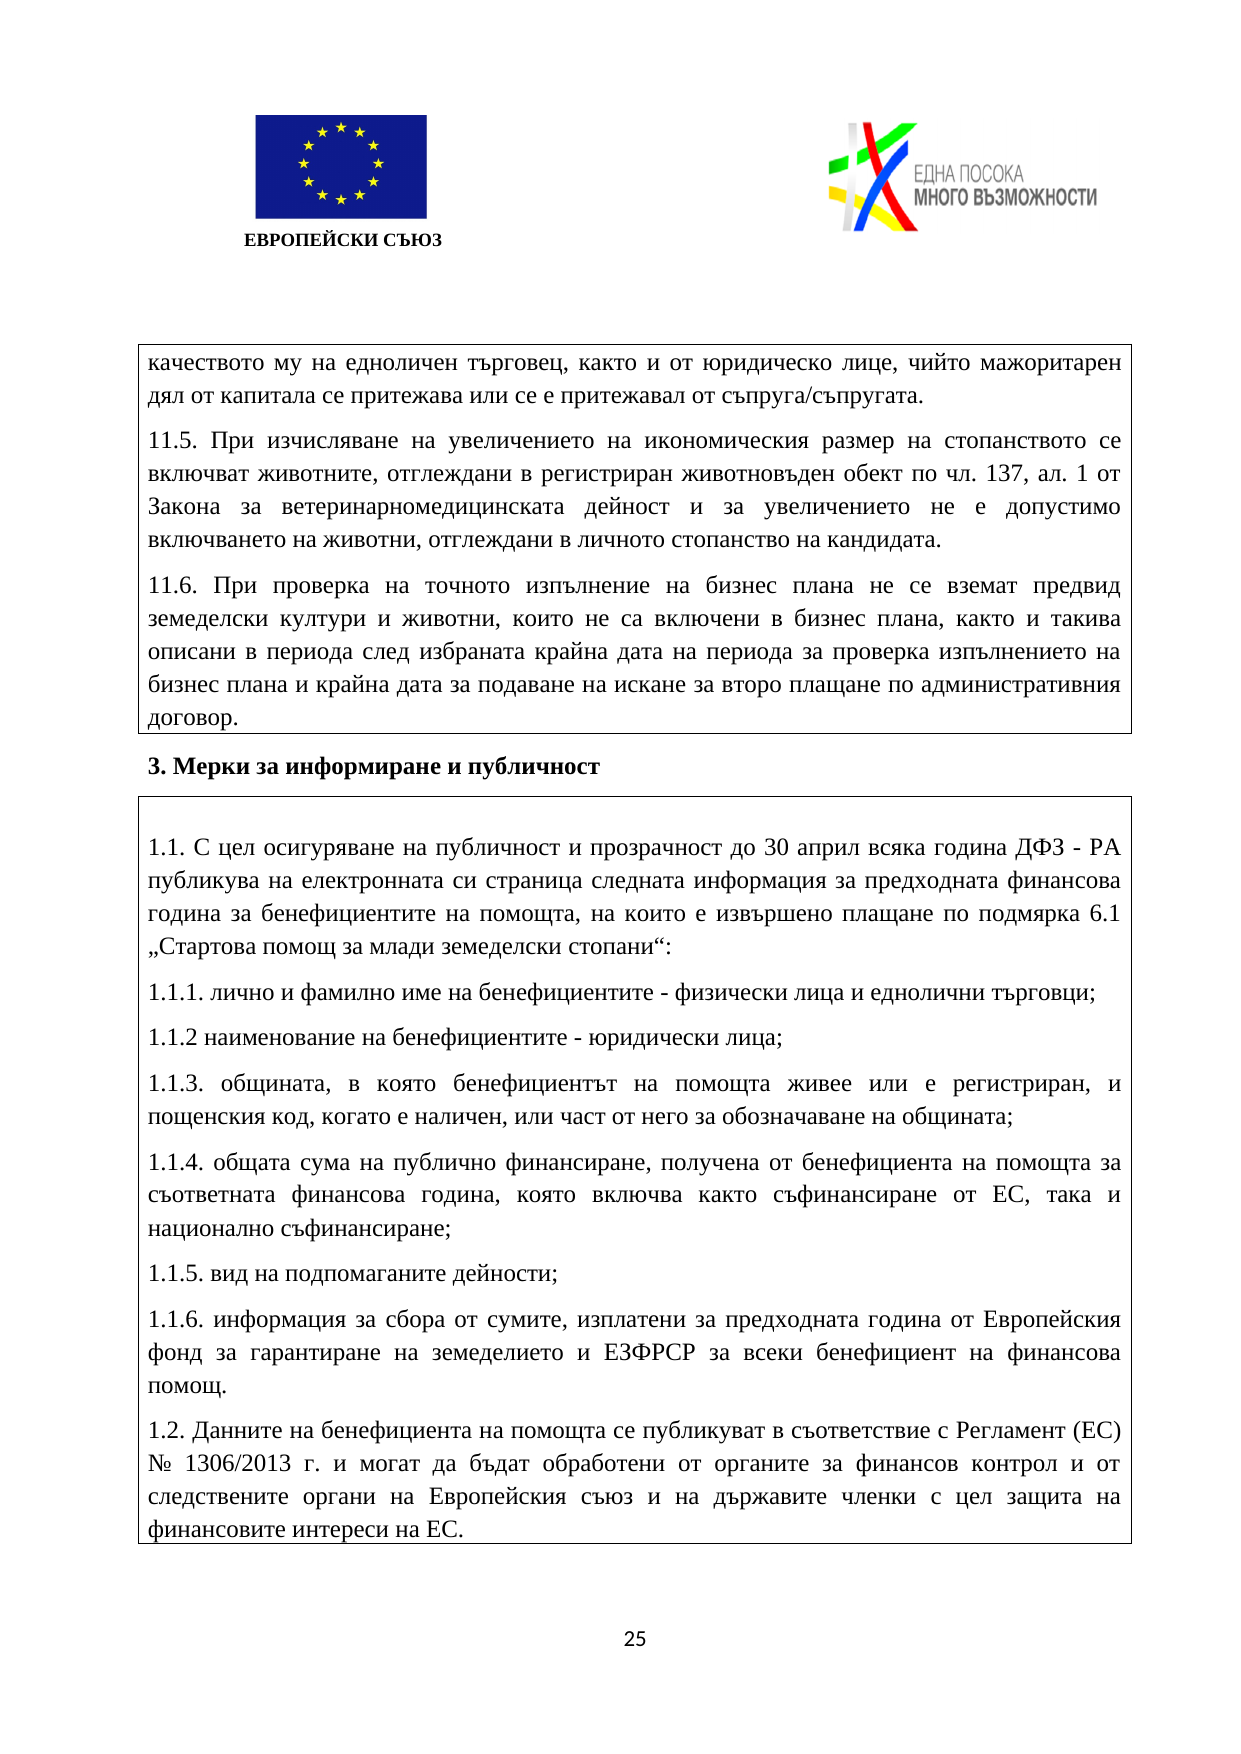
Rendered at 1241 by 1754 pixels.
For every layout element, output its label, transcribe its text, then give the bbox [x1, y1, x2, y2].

text 11.6. При проверка на точното изпълнение на бизнес плана не се вземат предвид земеделски култури и животни, които не са включени в бизнес плана, както и такива описани в периода след избраната крайна дата на периода за проверка изпълнението на бизнес плана и крайна дата за подаване на искане за второ плащане по административния договор. [139, 567, 1131, 733]
picture [252, 115, 430, 222]
list 1.1.6. информация за сбора от сумите, изплатени за предходната година от Европейския фонд за гарантиране на земеделието и ЕЗФРСР за всеки бенефициент на финансова помощ. [139, 1301, 1131, 1398]
list 1.1.4. общата сума на публично финансиране, получена от бенефициента на помощта за съответната финансова година, която включва както съфинансиране от ЕС, така и национално съфинансиране; [139, 1143, 1131, 1241]
list 1.1.2 наименование на бенефициентите - юридически лица; [139, 1019, 1131, 1051]
text 11.5. При изчисляване на увеличението на икономическия размер на стопанството се включват животните, отглеждани в регистриран животновъден обект по чл. 137, ал. 1 от Закона за ветеринарномедицинската дейност и за увеличението не е допустимо включването на животни, отглеждани в личното стопанство на кандидата. [139, 422, 1131, 553]
list 1.2. Данните на бенефициента на помощта се публикуват в съответствие с Регламент (ЕС) № 1306/2013 г. и могат да бъдат обработени от органите за финансов контрол и от следствените органи на Европейския съюз и на държавите членки с цел защита на финансовите интереси на ЕС. [139, 1412, 1131, 1543]
list 1.1.3. общината, в която бенефициентът на помощта живее или е регистриран, и пощенския код, когато е наличен, или част от него за обозначаване на общината; [139, 1065, 1131, 1130]
list 1.1. С цел осигуряване на публичност и прозрачност до 30 април всяка година ДФЗ - РА публикува на електронната си страница следната информация за предходната финансова година за бенефициентите на помощта, на които е извършено плащане по подмярка 6.1 „Стартова помощ за млади земеделски стопани“: [139, 829, 1131, 960]
list 1.1.1. лично и фамилно име на бенефициентите - физически лица и еднолични търговци; [139, 974, 1131, 1006]
list 1.1.5. вид на подпомаганите дейности; [139, 1255, 1131, 1287]
picture [821, 118, 1100, 234]
subtitle 3. Мерки за информиране и публичност [148, 751, 1122, 779]
